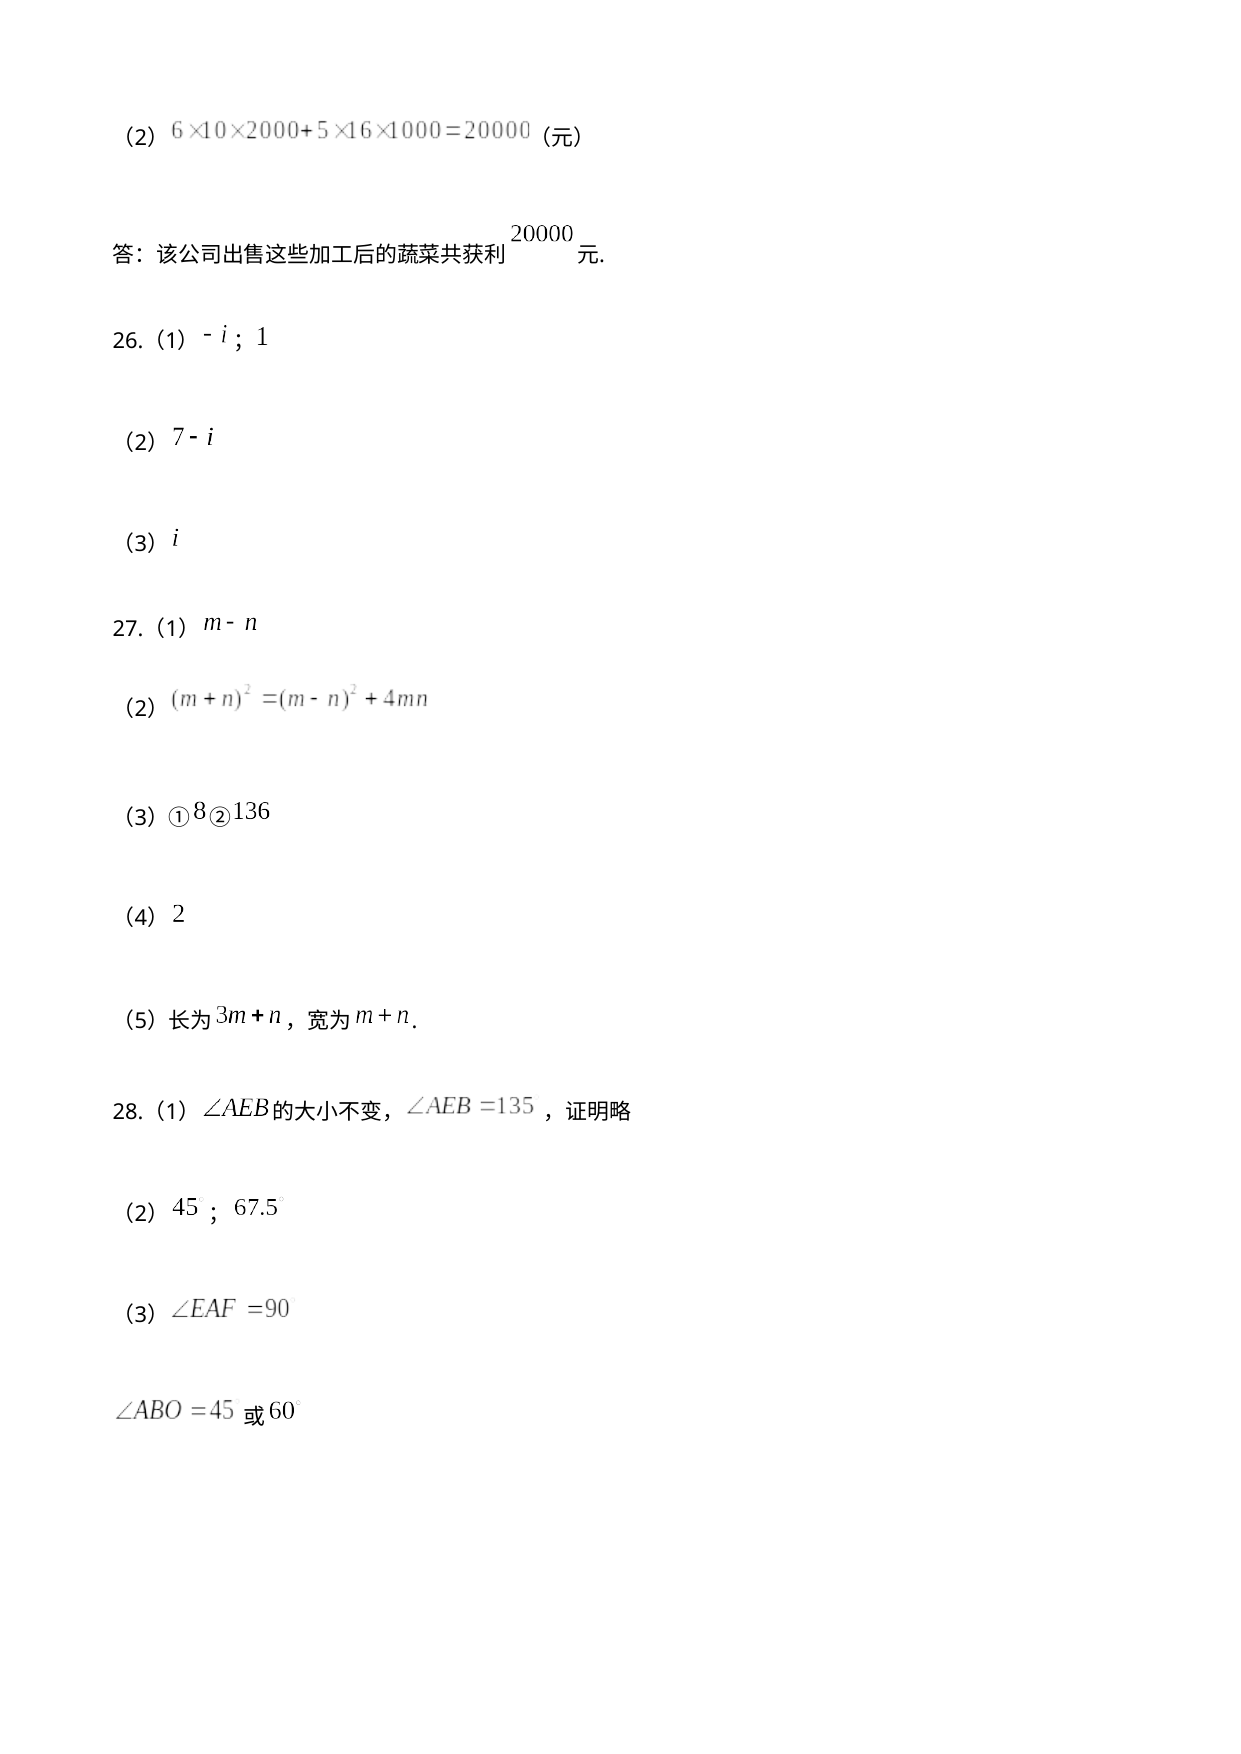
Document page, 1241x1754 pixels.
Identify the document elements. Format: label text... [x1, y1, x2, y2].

text （2） [112, 407, 1128, 472]
text 26.（1）； [112, 305, 1128, 370]
list 长为，宽为. [112, 984, 1128, 1049]
text （3） [112, 1289, 1128, 1354]
text 27.（1） [112, 610, 1128, 643]
list （元） [112, 102, 1128, 167]
text （2） [112, 679, 1128, 744]
text 28.（1）的大小不变，，证明略 [112, 1086, 1128, 1151]
text （4） [112, 883, 1128, 948]
text （3） [112, 508, 1128, 573]
text （3）①② [112, 781, 1128, 846]
text （2）； [112, 1188, 1128, 1253]
text 或 [112, 1391, 1128, 1456]
text 答：该公司出售这些加工后的蔬菜共获利元. [112, 203, 1128, 268]
